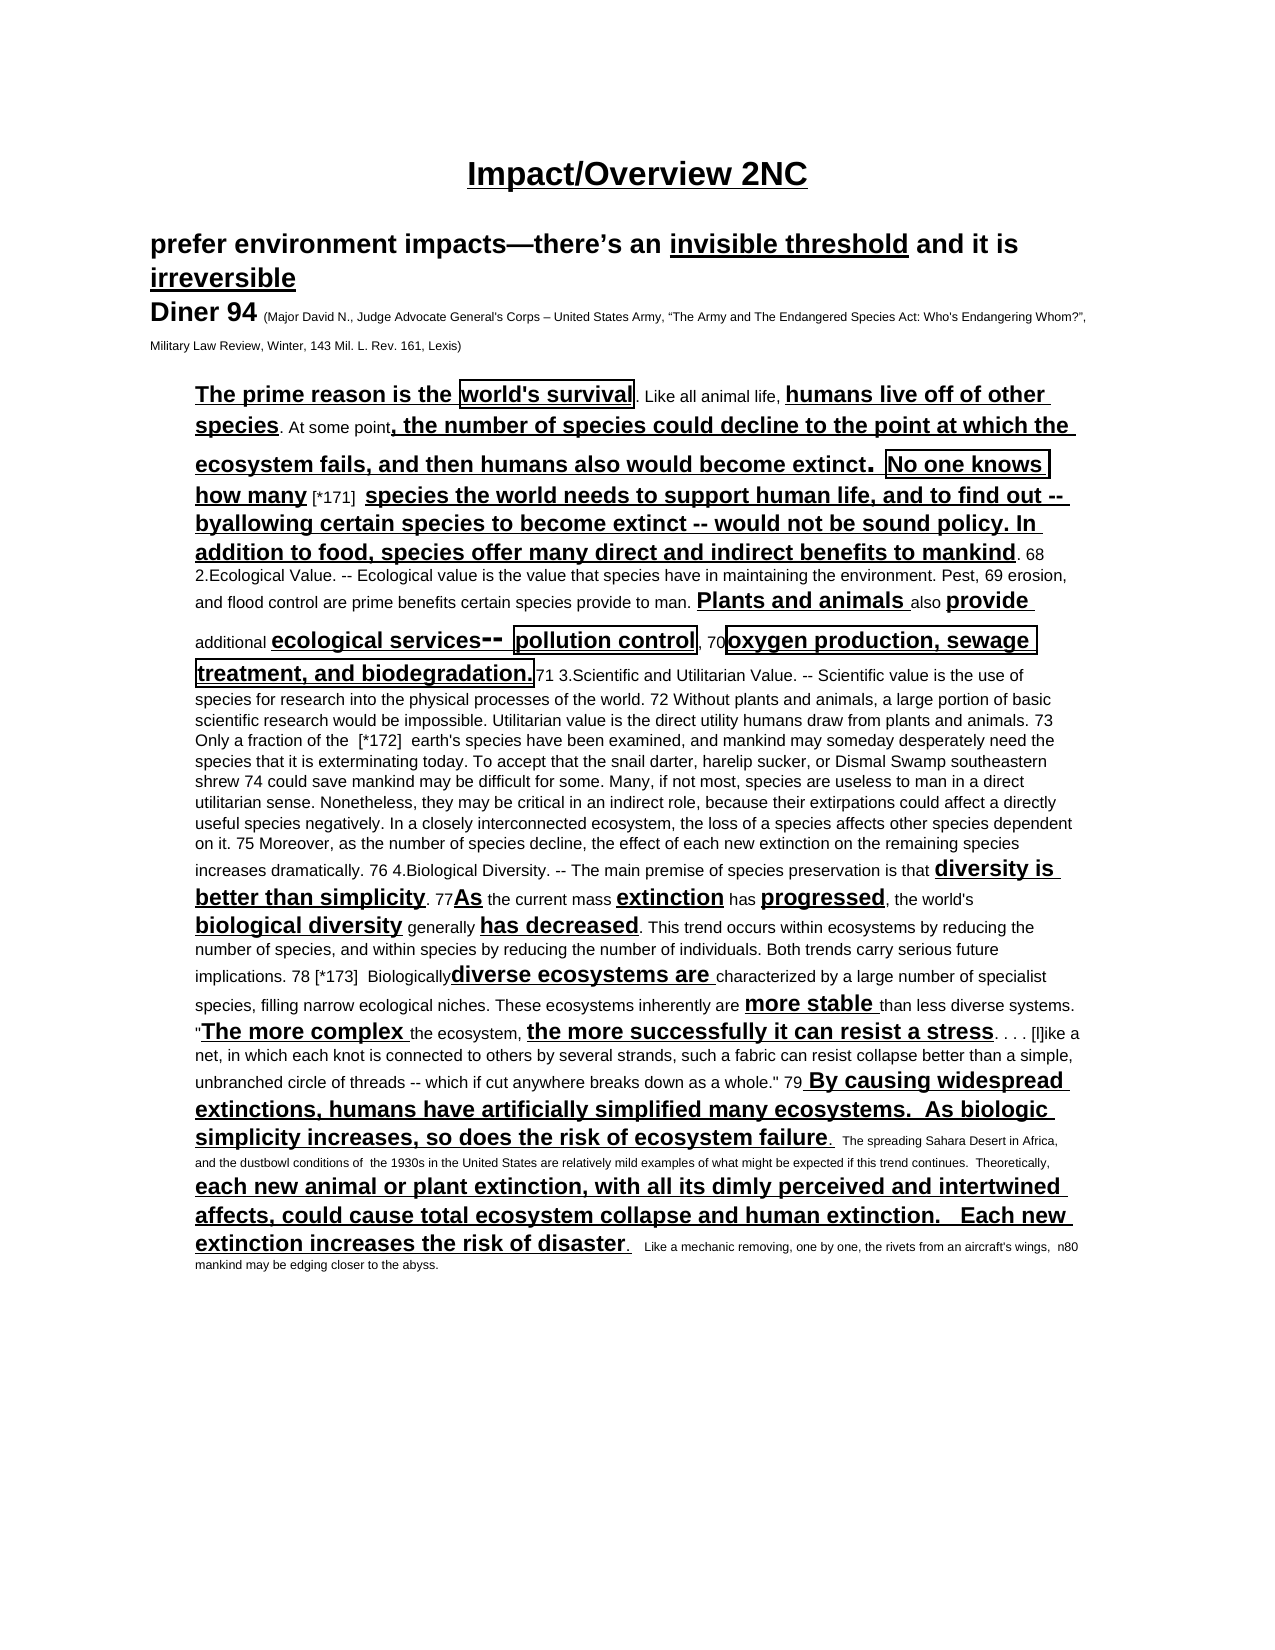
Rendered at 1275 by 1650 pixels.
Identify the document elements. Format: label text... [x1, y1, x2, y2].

text The prime reason is the world's survival. Like all animal life, humans live off of other species. At some point, the number of species could decline to the point at which the ecosystem fails, and then humans also would become extinct. No one knows how many [*171] species the world needs to support human life, and to find out -- byallowing certain species to become extinct -- would not be sound policy. In addition to food, species offer many direct and indirect benefits to mankind. 68 2.Ecological Value. -- Ecological value is the value that species have in maintaining the environment. Pest, 69 erosion, and flood control are prime benefits certain species provide to man. Plants and animals also provide additional ecological services-- pollution control, 70oxygen production, sewage treatment, and biodegradation.71 3.Scientific and Utilitarian Value. -- Scientific value is the use of species for research into the physical processes of the world. 72 Without plants and animals, a large portion of basic scientific research would be impossible. Utilitarian value is the direct utility humans draw from plants and animals. 73 Only a fraction of the [*172] earth's species have been examined, and mankind may someday desperately need the species that it is exterminating today. To accept that the snail darter, harelip sucker, or Dismal Swamp southeastern shrew 74 could save mankind may be difficult for some. Many, if not most, species are useless to man in a direct utilitarian sense. Nonetheless, they may be critical in an indirect role, because their extirpations could affect a directly useful species negatively. In a closely interconnected ecosystem, the loss of a species affects other species dependent on it. 75 Moreover, as the number of species decline, the effect of each new extinction on the remaining species increases dramatically. 76 4.Biological Diversity. -- The main premise of species preservation is that diversity is better than simplicity. 77As the current mass extinction has progressed, the world's biological diversity generally has decreased. This trend occurs within ecosystems by reducing the number of species, and within species by reducing the number of individuals. Both trends carry serious future implications. 78 [*173] Biologicallydiverse ecosystems are characterized by a large number of specialist species, filling narrow ecological niches. These ecosystems inherently are more stable than less diverse systems. "The more complex the ecosystem, the more successfully it can resist a stress. . . . [l]ike a net, in which each knot is connected to others by several strands, such a fabric can resist collapse better than a simple, unbranched circle of threads -- which if cut anywhere breaks down as a whole." 79 By causing widespread extinctions, humans have artificially simplified many ecosystems. As biologic simplicity increases, so does the risk of ecosystem failure. The spreading Sahara Desert in Africa, and the dustbowl conditions of the 1930s in the United States are relatively mild examples of what might be expected if this trend continues. Theoretically, each new animal or plant extinction, with all its dimly perceived and intertwined affects, could cause total ecosystem collapse and human extinction. Each new extinction increases the risk of disaster. Like a mechanic removing, one by one, the rivets from an aircraft's wings, n80 mankind may be edging closer to the abyss. [195, 357, 1080, 1272]
subtitle prefer environment impacts—there’s an invisible threshold and it is irreversible [150, 228, 1125, 293]
subtitle Impact/Overview 2NC [150, 154, 1125, 193]
text Diner 94 (Major David N., Judge Advocate General's Corps – United States Army, “The Army and The Endangered Species Act: Who's Endangering Whom?”, Military Law Review, Winter, 143 Mil. L. Rev. 161, Lexis) [150, 296, 1125, 355]
